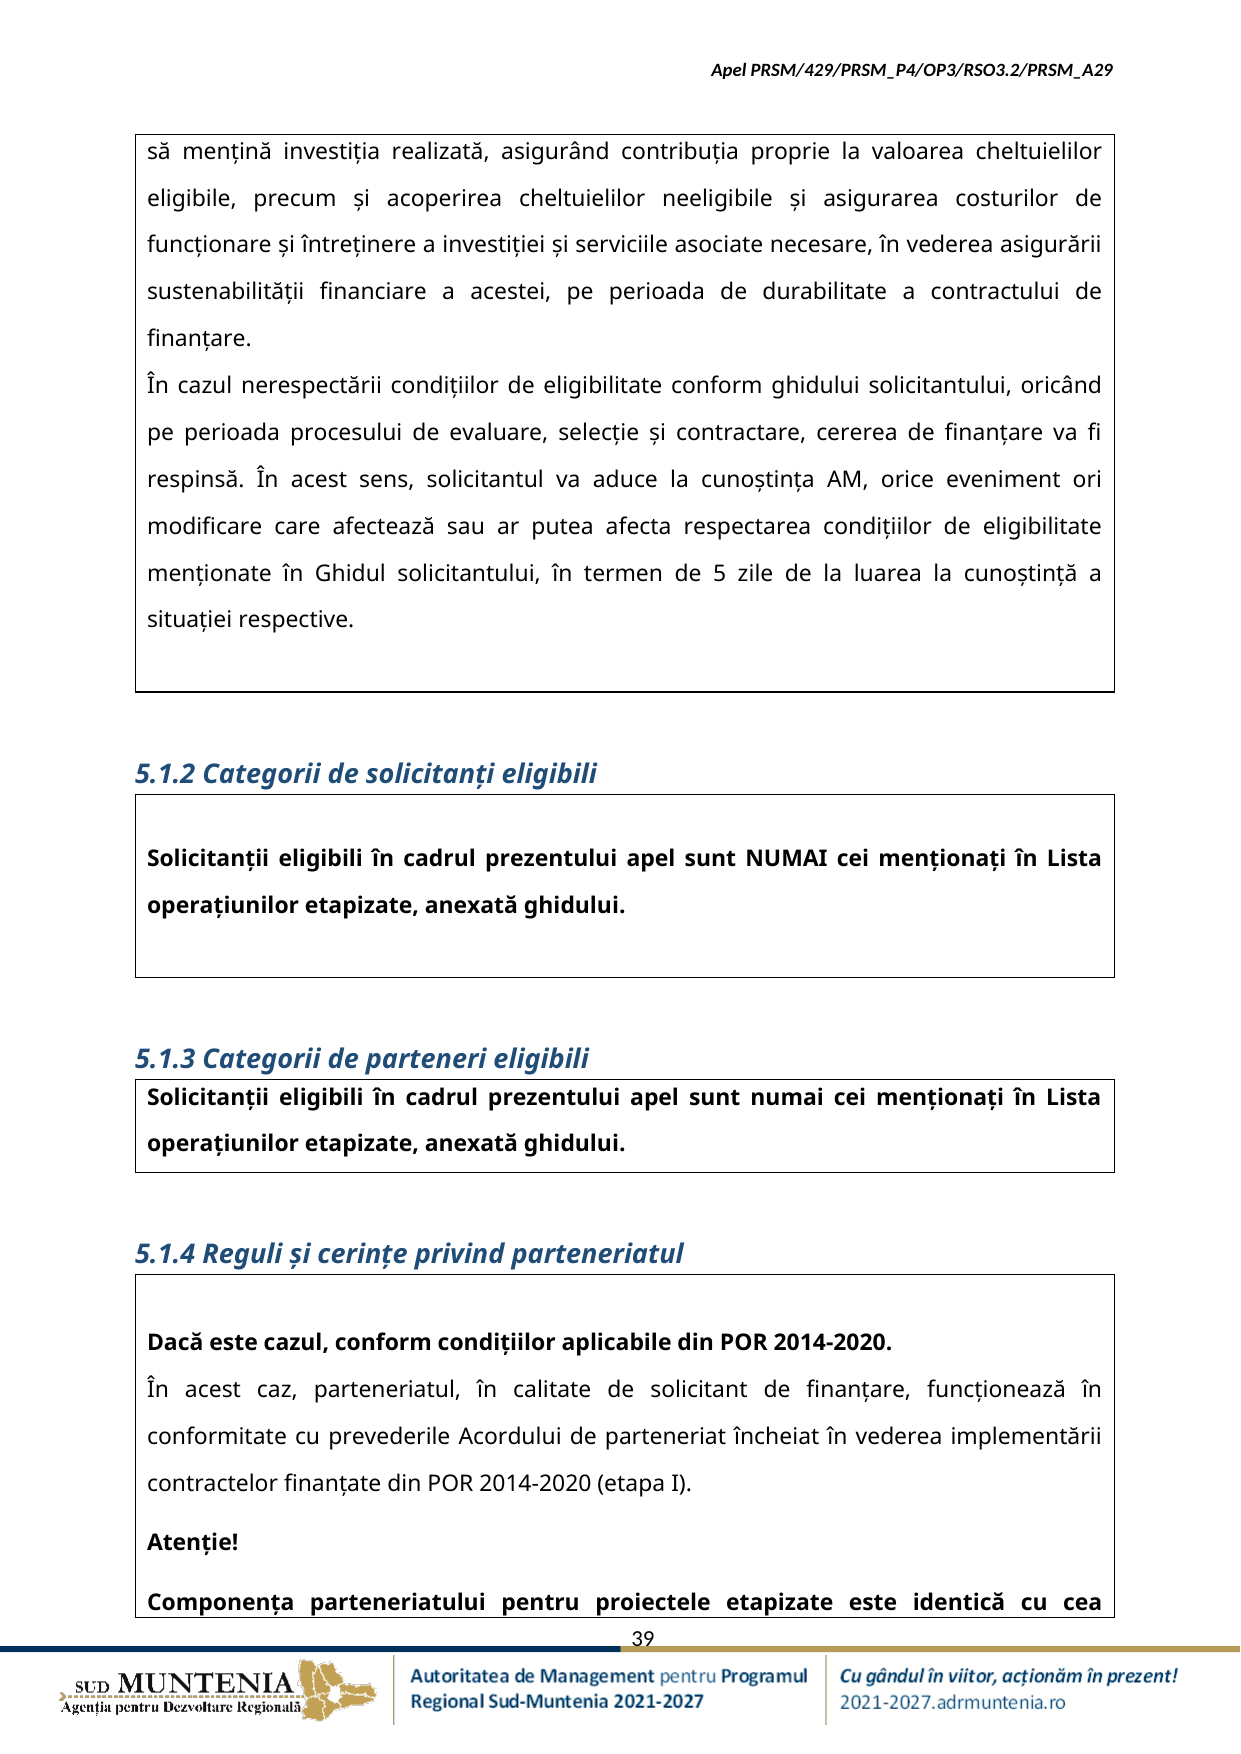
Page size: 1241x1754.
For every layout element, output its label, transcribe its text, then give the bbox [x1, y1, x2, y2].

table_header Solicitanții eligibili în cadrul prezentului apel sunt NUMAI cei menționați în Lista operaţiunilor etapizate, anexată ghidului. [136, 795, 1114, 977]
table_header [136, 135, 1114, 691]
picture [0, 1646, 1241, 1726]
subtitle 5.1.4 Reguli și cerințe privind parteneriatul [135, 1234, 1150, 1271]
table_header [136, 1275, 1114, 1617]
table_header Solicitanții eligibili în cadrul prezentului apel sunt numai cei menționați în Lista operaţiunilor etapizate, anexată ghidului. [136, 1080, 1114, 1172]
subtitle 5.1.2 Categorii de solicitanți eligibili [135, 754, 1150, 791]
subtitle 5.1.3 Categorii de parteneri eligibili [135, 1039, 1150, 1076]
